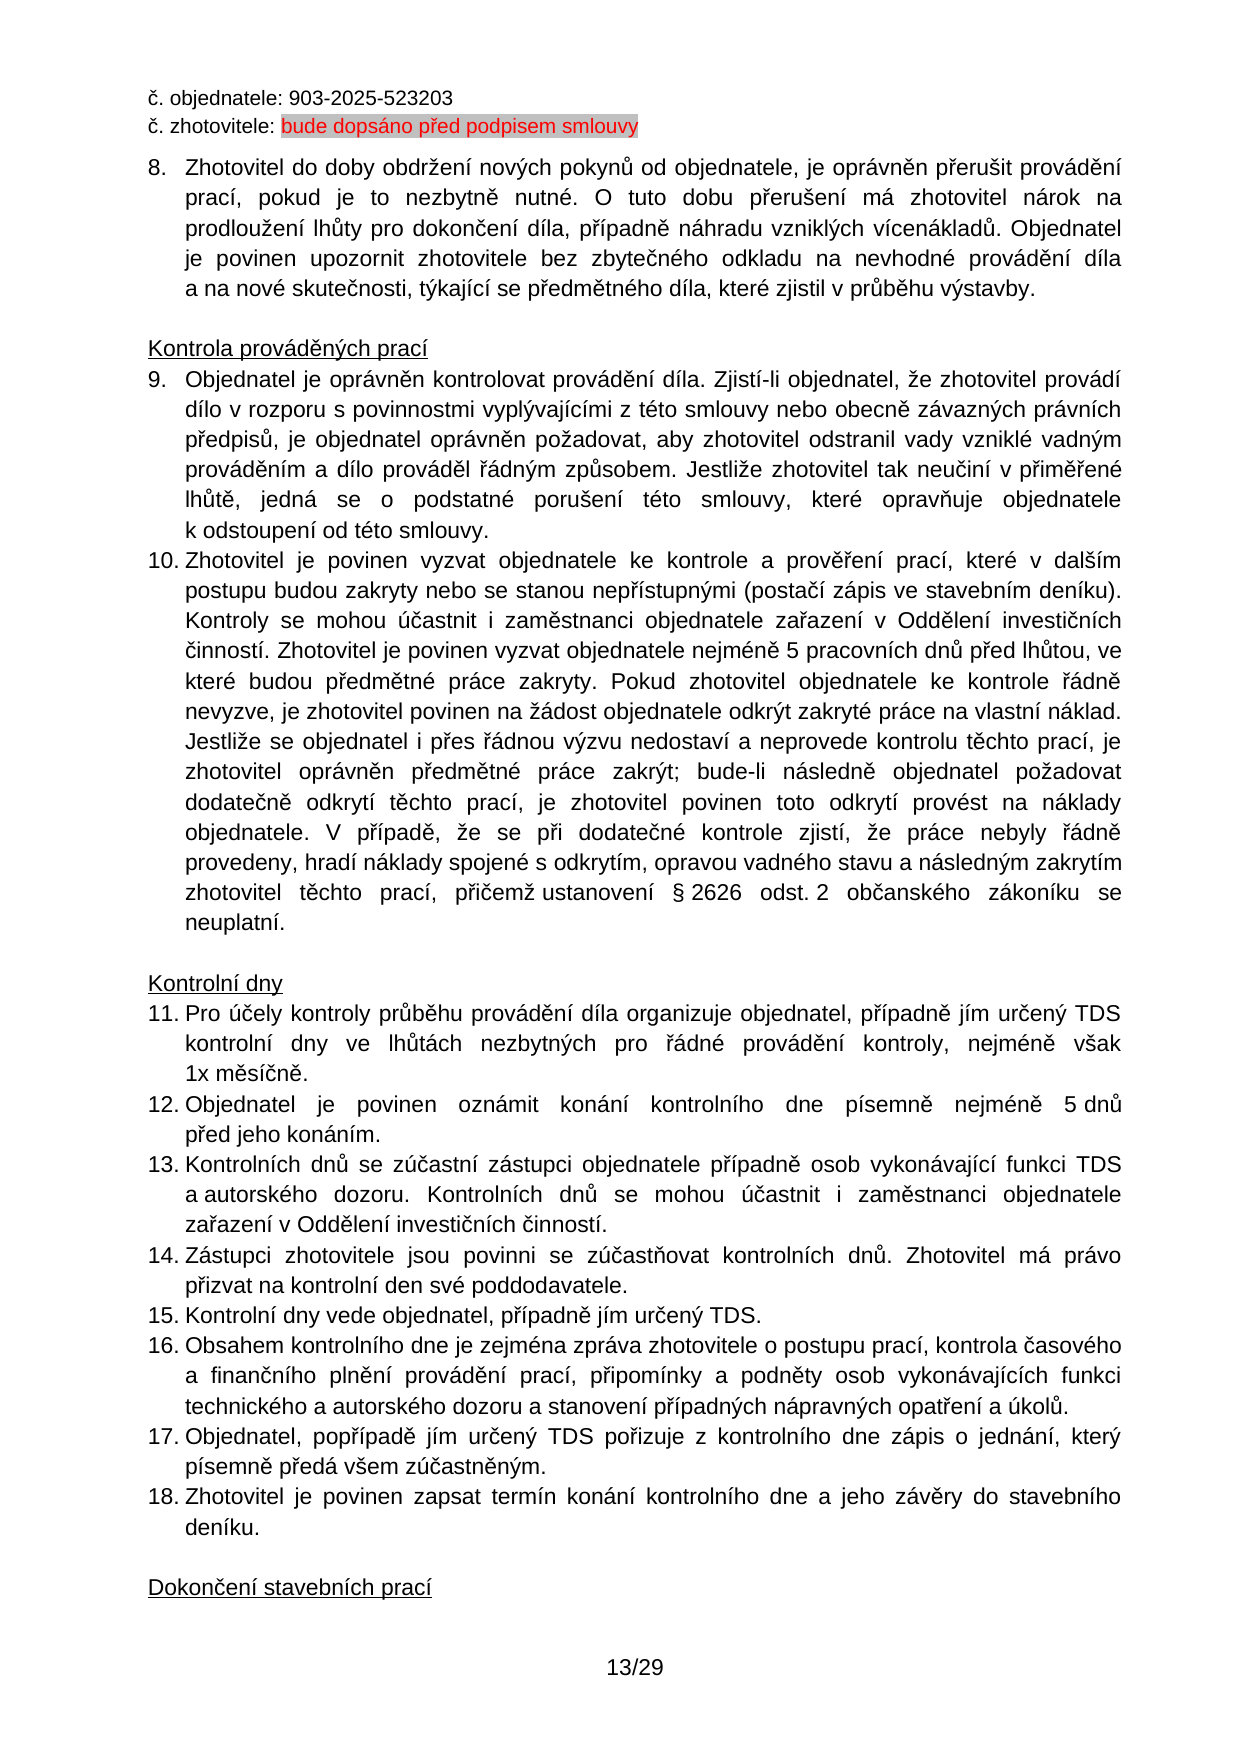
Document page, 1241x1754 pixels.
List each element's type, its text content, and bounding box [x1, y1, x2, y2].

text Kontrola prováděných prací [148, 335, 1122, 362]
list Objednatel je povinen oznámit konání kontrolního dne písemně nejméně 5 dnů před jeho konáním. [148, 1091, 1122, 1147]
list Zhotovitel je povinen zapsat termín konání kontrolního dne a jeho závěry do stavebního deníku. [148, 1483, 1122, 1540]
list Pro účely kontroly průběhu provádění díla organizuje objednatel, případně jím určený TDS kontrolní dny ve lhůtách nezbytných pro řádné provádění kontroly, nejméně však 1x měsíčně. [148, 1000, 1122, 1087]
list Kontrolních dnů se zúčastní zástupci objednatele případně osob vykonávající funkci TDS a autorského dozoru. Kontrolních dnů se mohou účastnit i zaměstnanci objednatele zařazení v Oddělení investičních činností. [148, 1151, 1122, 1238]
text Kontrolní dny [148, 970, 1122, 996]
list Objednatel, popřípadě jím určený TDS pořizuje z kontrolního dne zápis o jednání, který písemně předá všem zúčastněným. [148, 1423, 1122, 1479]
list Kontrolní dny vede objednatel, případně jím určený TDS. [148, 1302, 1122, 1328]
list Objednatel je oprávněn kontrolovat provádění díla. Zjistí-li objednatel, že zhotovitel provádí dílo v rozporu s povinnostmi vyplývajícími z této smlouvy nebo obecně závazných právních předpisů, je objednatel oprávněn požadovat, aby zhotovitel odstranil vady vzniklé vadným prováděním a dílo prováděl řádným způsobem. Jestliže zhotovitel tak neučiní v přiměřené lhůtě, jedná se o podstatné porušení této smlouvy, které opravňuje objednatele k odstoupení od této smlouvy. [148, 366, 1122, 543]
list Obsahem kontrolního dne je zejména zpráva zhotovitele o postupu prací, kontrola časového a finančního plnění provádění prací, připomínky a podněty osob vykonávajících funkci technického a autorského dozoru a stanovení případných nápravných opatření a úkolů. [148, 1332, 1122, 1419]
list Zhotovitel do doby obdržení nových pokynů od objednatele, je oprávněn přerušit provádění prací, pokud je to nezbytně nutné. O tuto dobu přerušení má zhotovitel nárok na prodloužení lhůty pro dokončení díla, případně náhradu vzniklých vícenákladů. Objednatel je povinen upozornit zhotovitele bez zbytečného odkladu na nevhodné provádění díla a na nové skutečnosti, týkající se předmětného díla, které zjistil v průběhu výstavby. [148, 154, 1122, 301]
list Zhotovitel je povinen vyzvat objednatele ke kontrole a prověření prací, které v dalším postupu budou zakryty nebo se stanou nepřístupnými (postačí zápis ve stavebním deníku). Kontroly se mohou účastnit i zaměstnanci objednatele zařazení v Oddělení investičních činností. Zhotovitel je povinen vyzvat objednatele nejméně 5 pracovních dnů před lhůtou, ve které budou předmětné práce zakryty. Pokud zhotovitel objednatele ke kontrole řádně nevyzve, je zhotovitel povinen na žádost objednatele odkrýt zakryté práce na vlastní náklad. Jestliže se objednatel i přes řádnou výzvu nedostaví a neprovede kontrolu těchto prací, je zhotovitel oprávněn předmětné práce zakrýt; bude-li následně objednatel požadovat dodatečně odkrytí těchto prací, je zhotovitel povinen toto odkrytí provést na náklady objednatele. V případě, že se při dodatečné kontrole zjistí, že práce nebyly řádně provedeny, hradí náklady spojené s odkrytím, opravou vadného stavu a následným zakrytím zhotovitel těchto prací, přičemž ustanovení § 2626 odst. 2 občanského zákoníku se neuplatní. [148, 547, 1122, 936]
text Dokončení stavebních prací [148, 1574, 1122, 1600]
list Zástupci zhotovitele jsou povinni se zúčastňovat kontrolních dnů. Zhotovitel má právo přizvat na kontrolní den své poddodavatele. [148, 1242, 1122, 1298]
